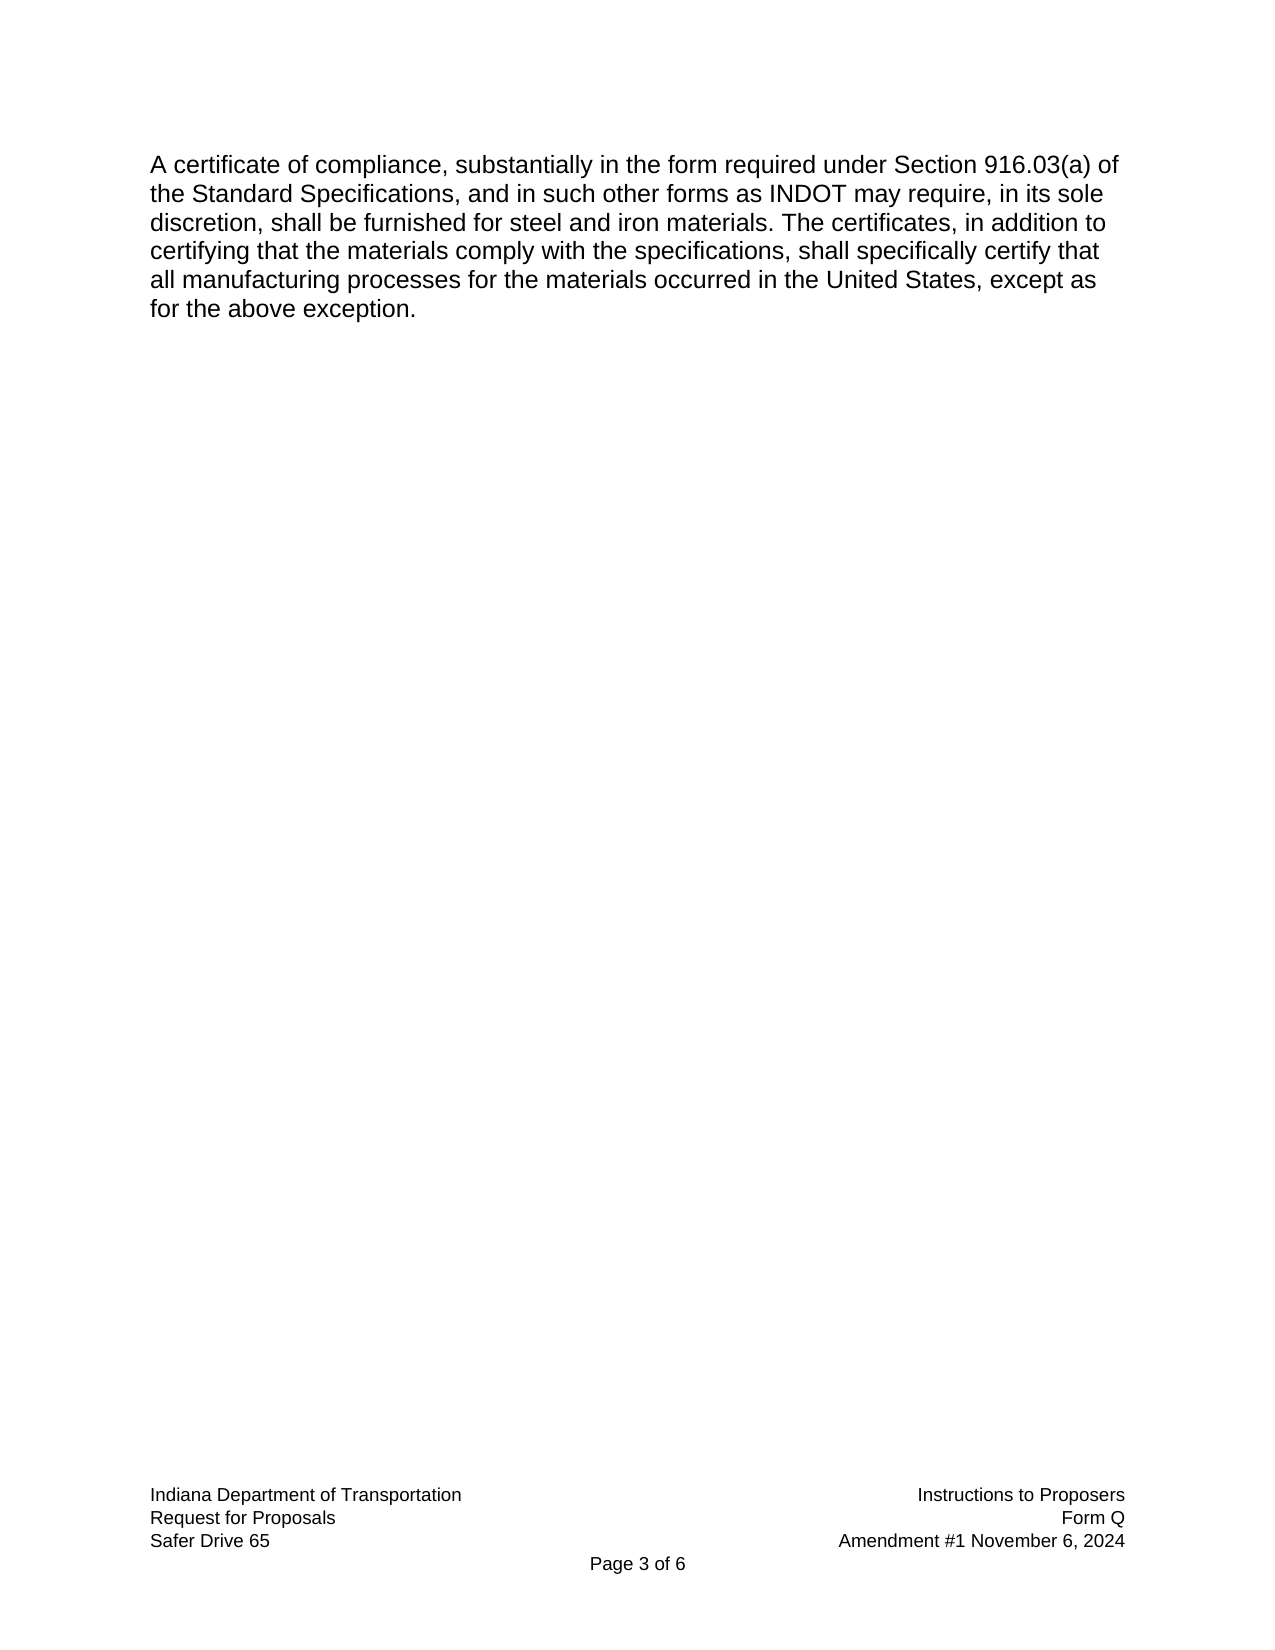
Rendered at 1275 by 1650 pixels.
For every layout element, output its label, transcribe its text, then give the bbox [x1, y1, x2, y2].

text A certificate of compliance, substantially in the form required under Section 916.03(a) of the Standard Specifications, and in such other forms as INDOT may require, in its sole discretion, shall be furnished for steel and iron materials. The certificates, in addition to certifying that the materials comply with the specifications, shall specifically certify that all manufacturing processes for the materials occurred in the United States, except as for the above exception. [150, 150, 1125, 322]
